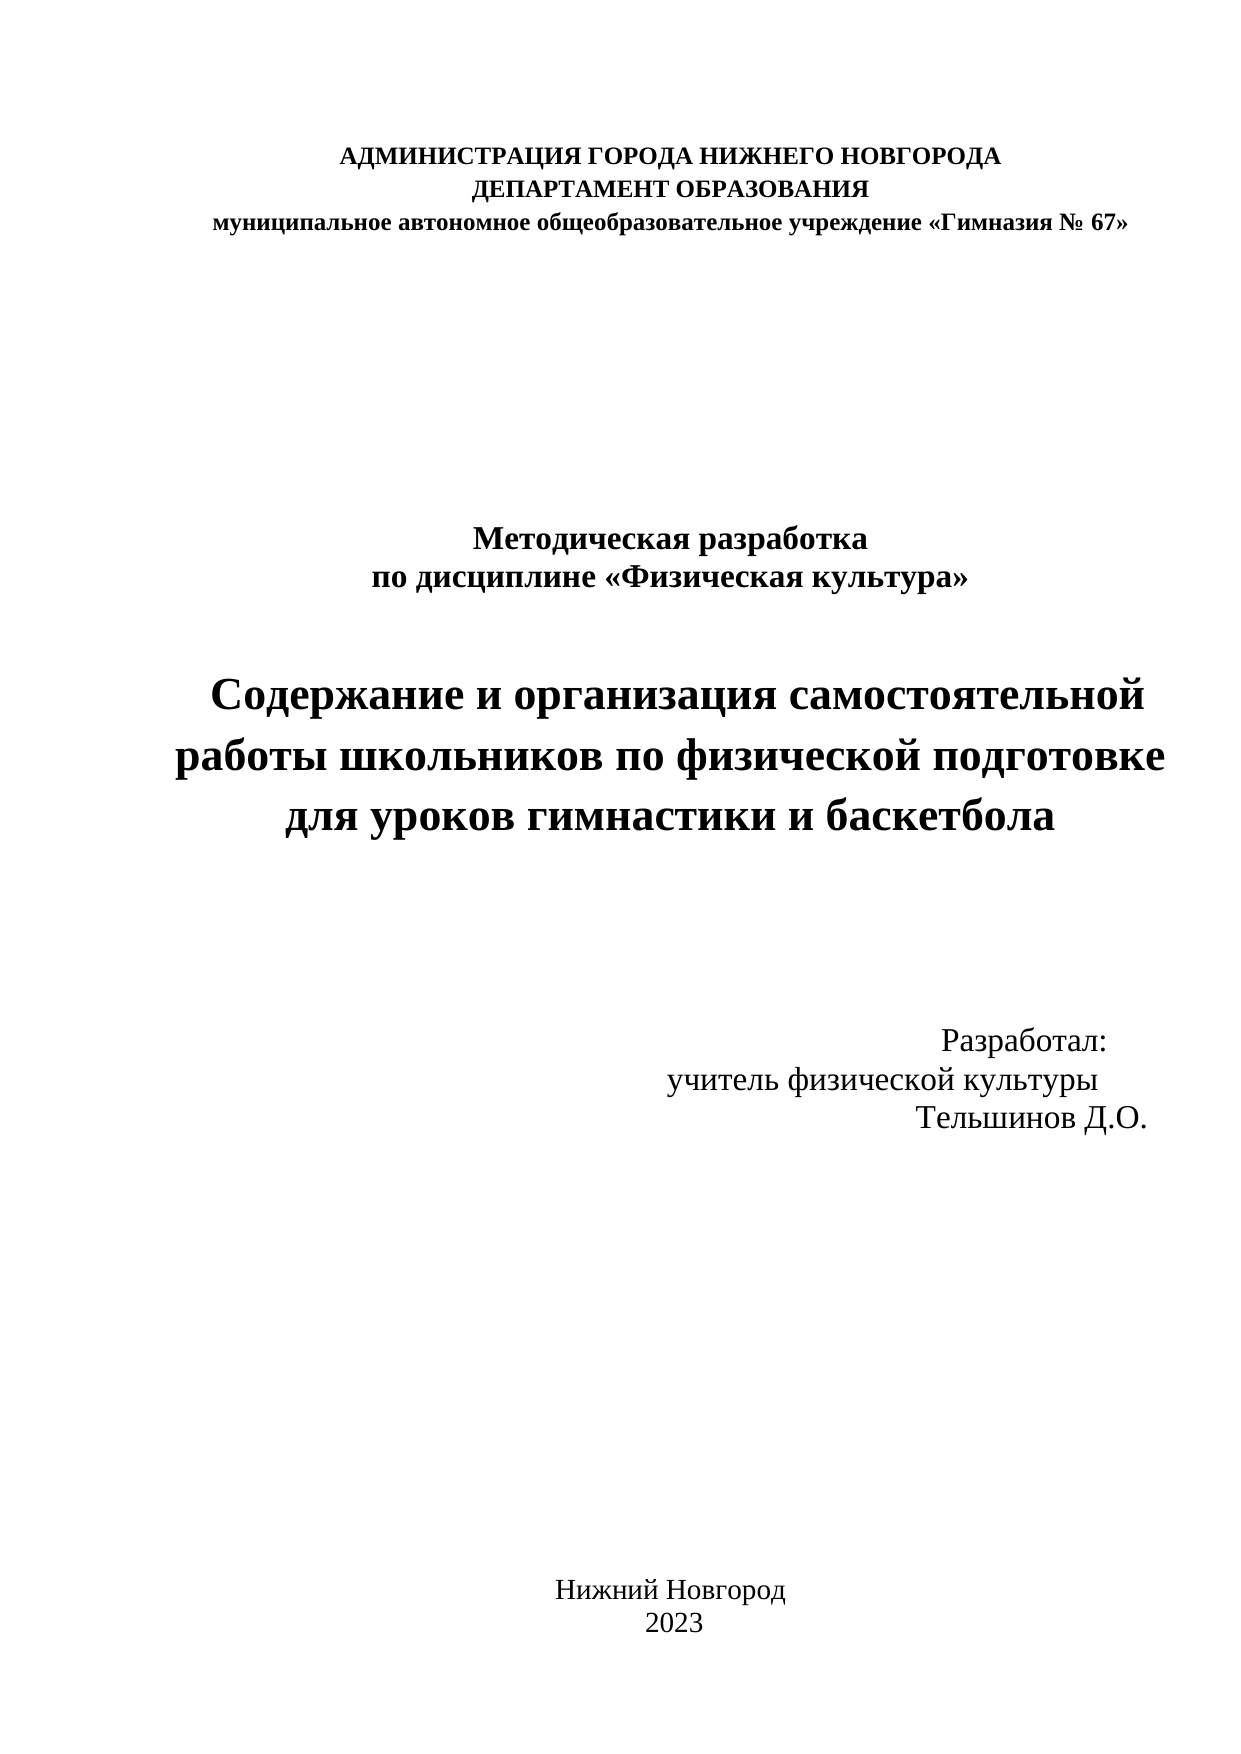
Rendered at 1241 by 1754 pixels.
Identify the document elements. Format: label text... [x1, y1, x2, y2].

text учитель физической культуры [112, 1059, 1169, 1097]
text Тельшинов Д.О. [865, 1097, 1169, 1136]
text Разработал: [112, 1021, 1169, 1059]
text Методическая разработка [171, 518, 1169, 556]
text по дисциплине «Физическая культура» [171, 556, 1169, 595]
text Нижний Новгород [171, 1572, 1169, 1605]
text 2023 [171, 1605, 1169, 1639]
text Содержание и организация самостоятельной работы школьников по физической подготовке для уроков гимнастики и баскетбола [171, 667, 1169, 840]
text АДМИНИСТРАЦИЯ ГОРОДА НИЖНЕГО НОВГОРОДА ДЕПАРТАМЕНТ ОБРАЗОВАНИЯ муниципальное автономное общеобразовательное учреждение «Гимназия № 67» [171, 141, 1169, 268]
